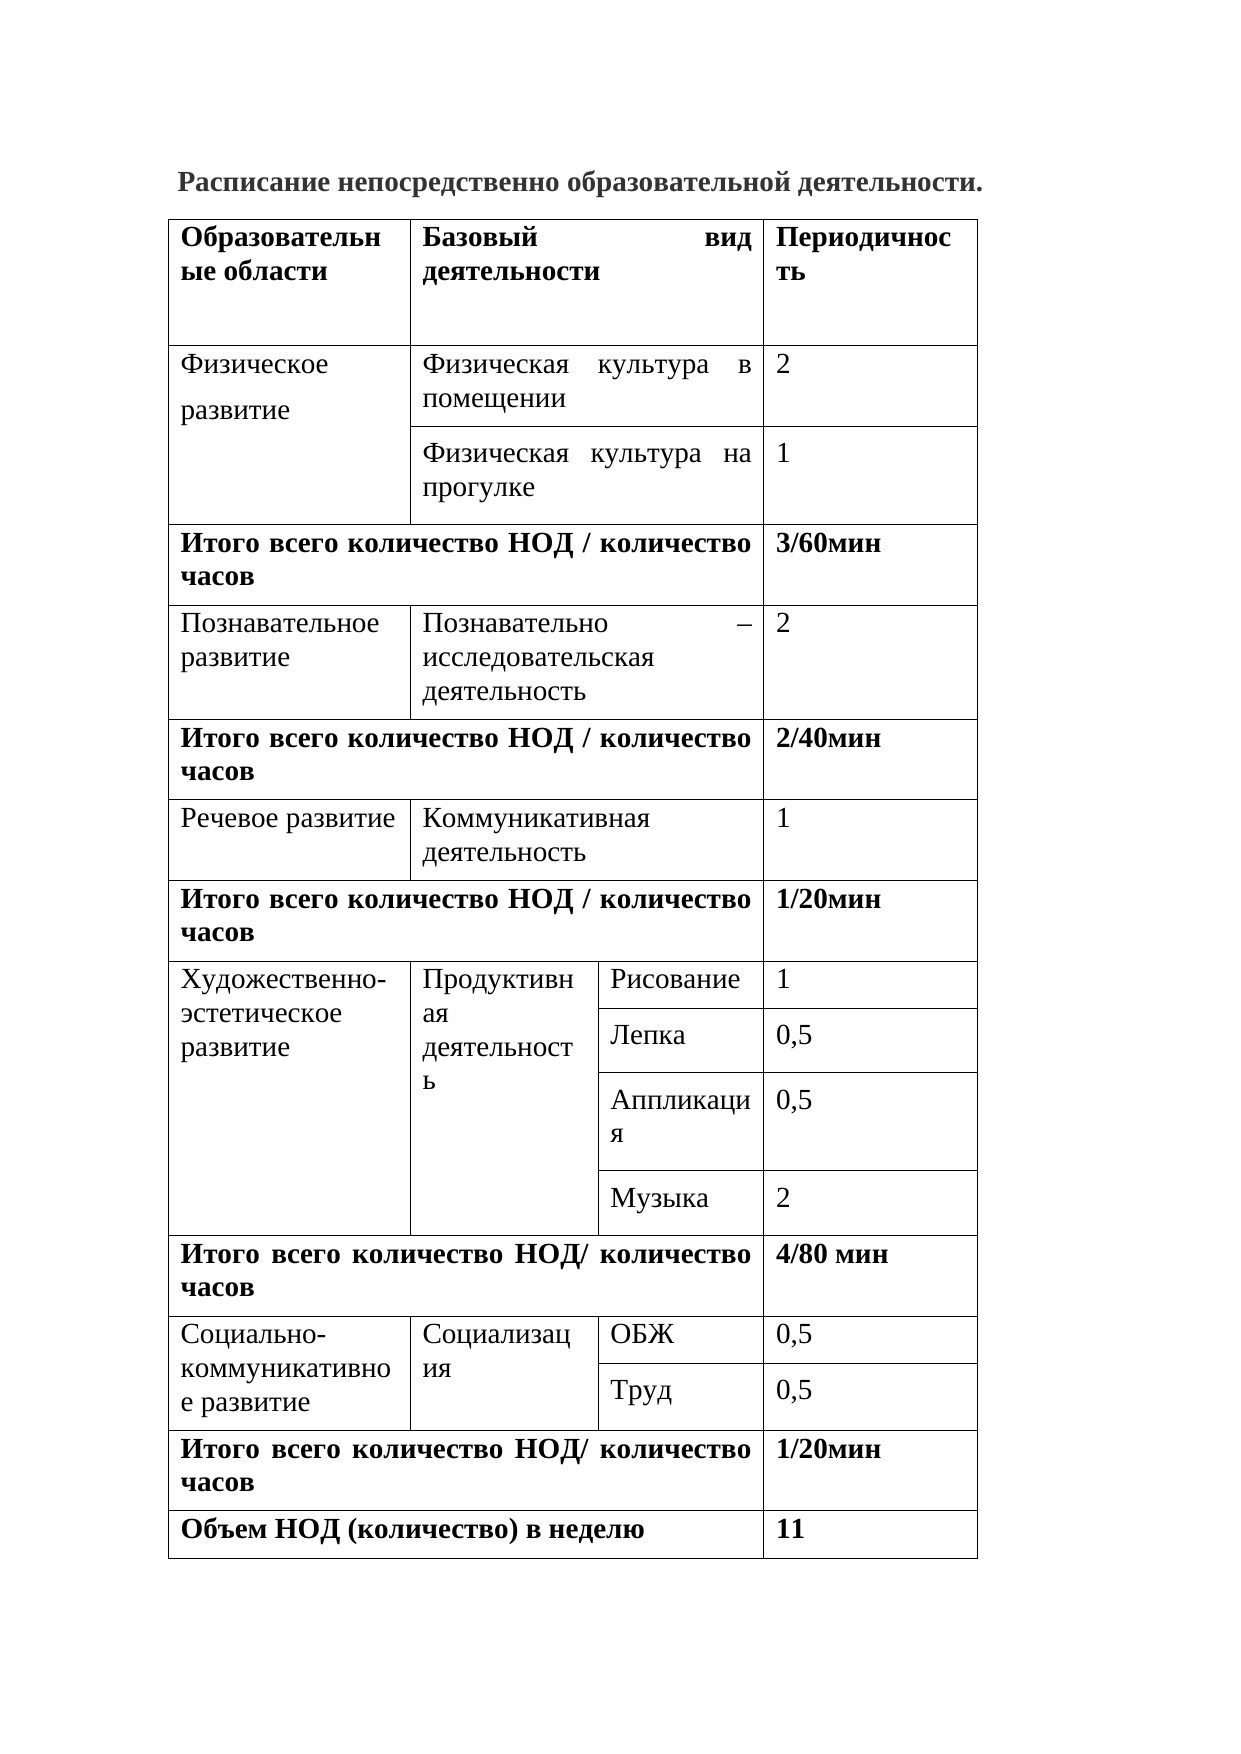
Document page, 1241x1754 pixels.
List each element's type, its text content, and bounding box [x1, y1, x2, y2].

table_cell Итого всего количество НОД / количество часов [169, 525, 763, 604]
table_cell Лепка [599, 1009, 763, 1072]
table_cell Аппликация [599, 1073, 763, 1170]
table_cell Коммуникативная деятельность [411, 800, 763, 880]
table_cell Объем НОД (количество) в неделю [169, 1511, 763, 1557]
text Расписание непосредственно образовательной деятельности. [177, 164, 1152, 198]
table_cell Познавательно – исследовательская деятельность [411, 606, 763, 719]
table_cell Итого всего количество НОД/ количество часов [169, 1431, 763, 1510]
table_cell Художественно-эстетическое развитие [169, 962, 410, 1235]
table_cell ОБЖ [599, 1317, 763, 1363]
table_cell 2/40мин [764, 720, 977, 799]
table_cell Речевое развитие [169, 800, 410, 880]
table_cell 0,5 [764, 1317, 977, 1363]
table_cell Социально-коммуникативное развитие [169, 1317, 410, 1430]
table_cell 0,5 [764, 1009, 977, 1072]
table_cell 2 [764, 606, 977, 719]
table_cell 3/60мин [764, 525, 977, 604]
table_cell 1/20мин [764, 881, 977, 961]
table_cell Социализация [411, 1317, 598, 1430]
table_cell Итого всего количество НОД/ количество часов [169, 1236, 763, 1316]
table_cell 1/20мин [764, 1431, 977, 1510]
table_cell Музыка [599, 1171, 763, 1235]
table_cell Физическая культура на прогулке [411, 427, 763, 524]
table_header Периодичность [764, 220, 977, 345]
table_cell 4/80 мин [764, 1236, 977, 1316]
table_cell Физическая культура в помещении [411, 346, 763, 426]
table_header Образовательные области [169, 220, 410, 345]
table_cell 11 [764, 1511, 977, 1557]
table_cell Продуктивная деятельность [411, 962, 598, 1235]
table_header Базовый вид деятельности [411, 220, 763, 345]
table_cell 1 [764, 800, 977, 880]
table_cell 0,5 [764, 1364, 977, 1430]
table_cell Рисование [599, 962, 763, 1008]
table_cell 2 [764, 346, 977, 426]
table_cell Труд [599, 1364, 763, 1430]
table_cell 1 [764, 427, 977, 524]
table_cell 0,5 [764, 1073, 977, 1170]
table_cell Познавательное развитие [169, 606, 410, 719]
table_cell Итого всего количество НОД / количество часов [169, 881, 763, 961]
table_cell Физическое развитие [169, 346, 410, 524]
table_cell 2 [764, 1171, 977, 1235]
table_cell 1 [764, 962, 977, 1008]
table_cell Итого всего количество НОД / количество часов [169, 720, 763, 799]
